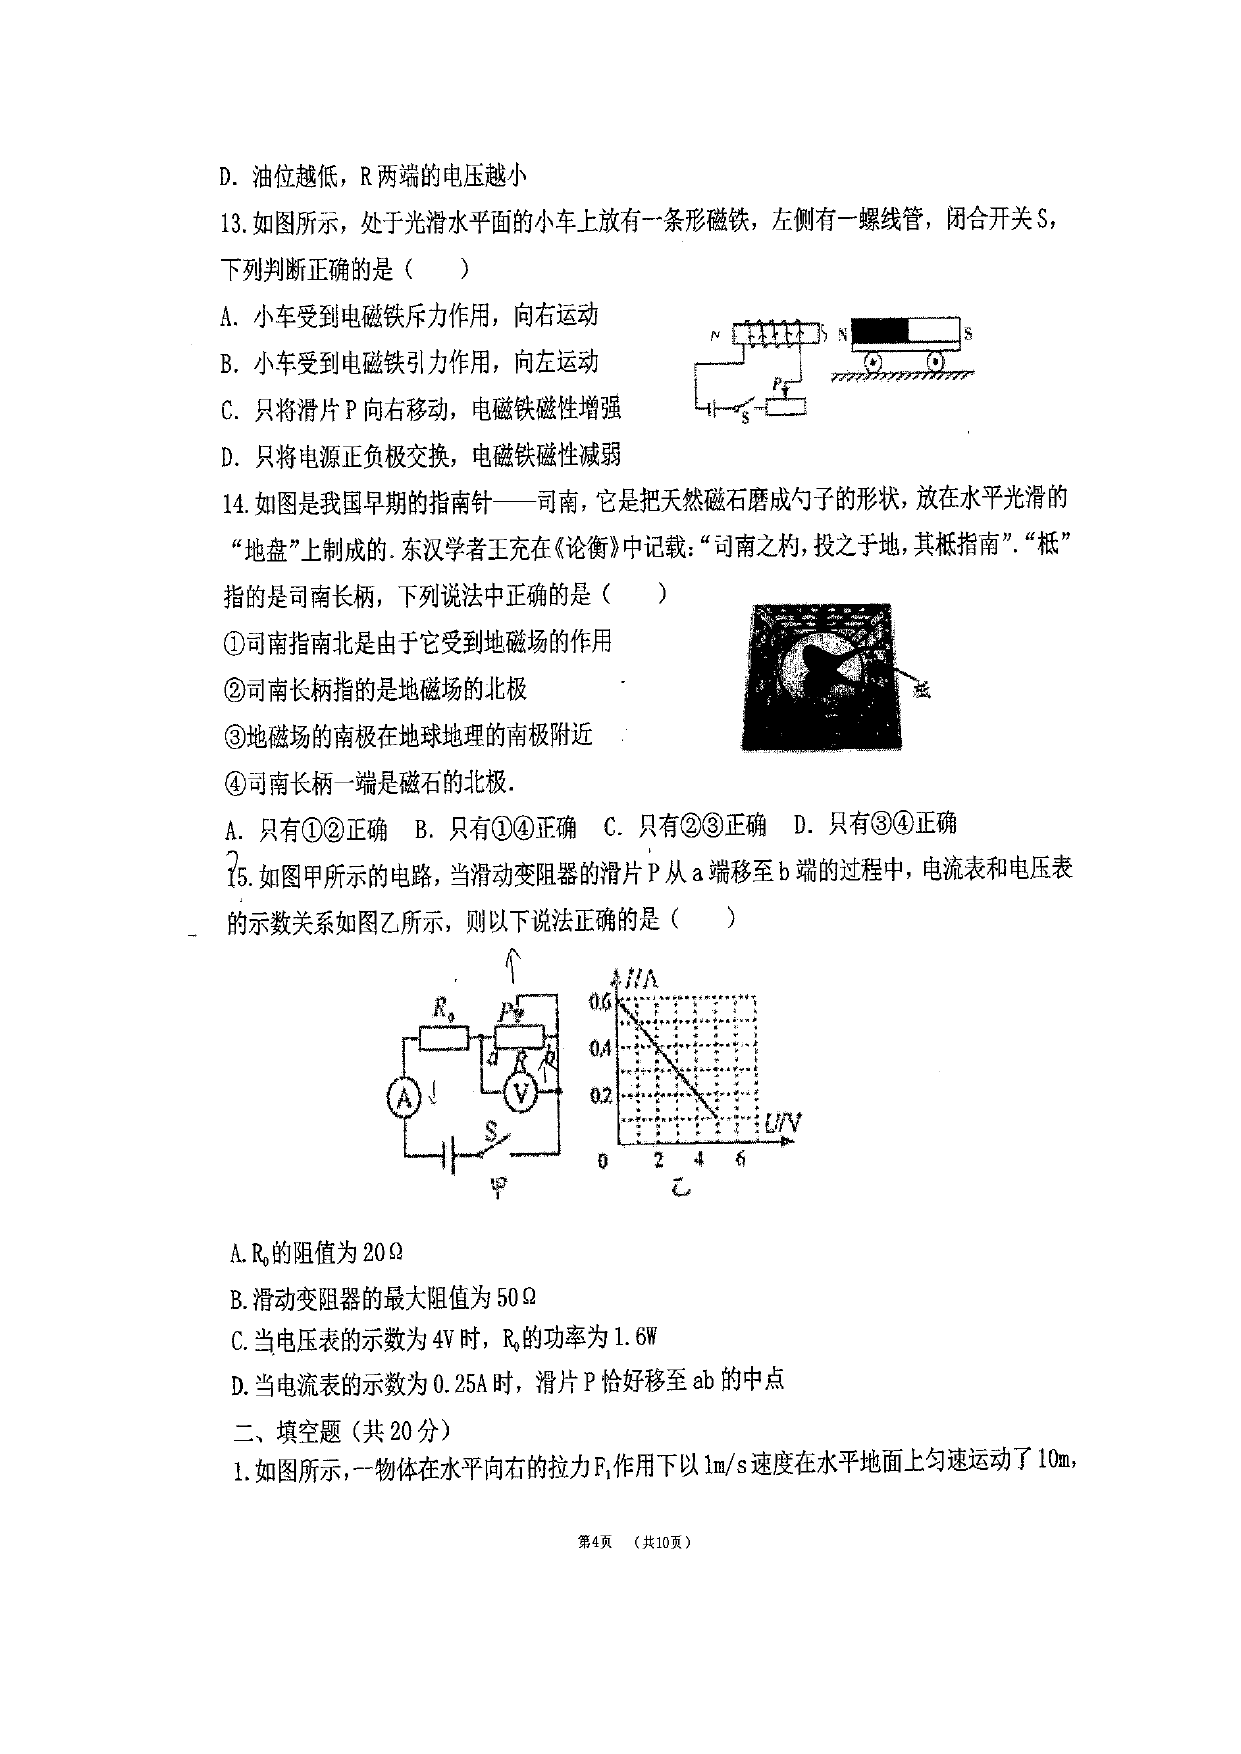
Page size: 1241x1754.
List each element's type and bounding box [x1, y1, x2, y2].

picture [187, 162, 1102, 1592]
